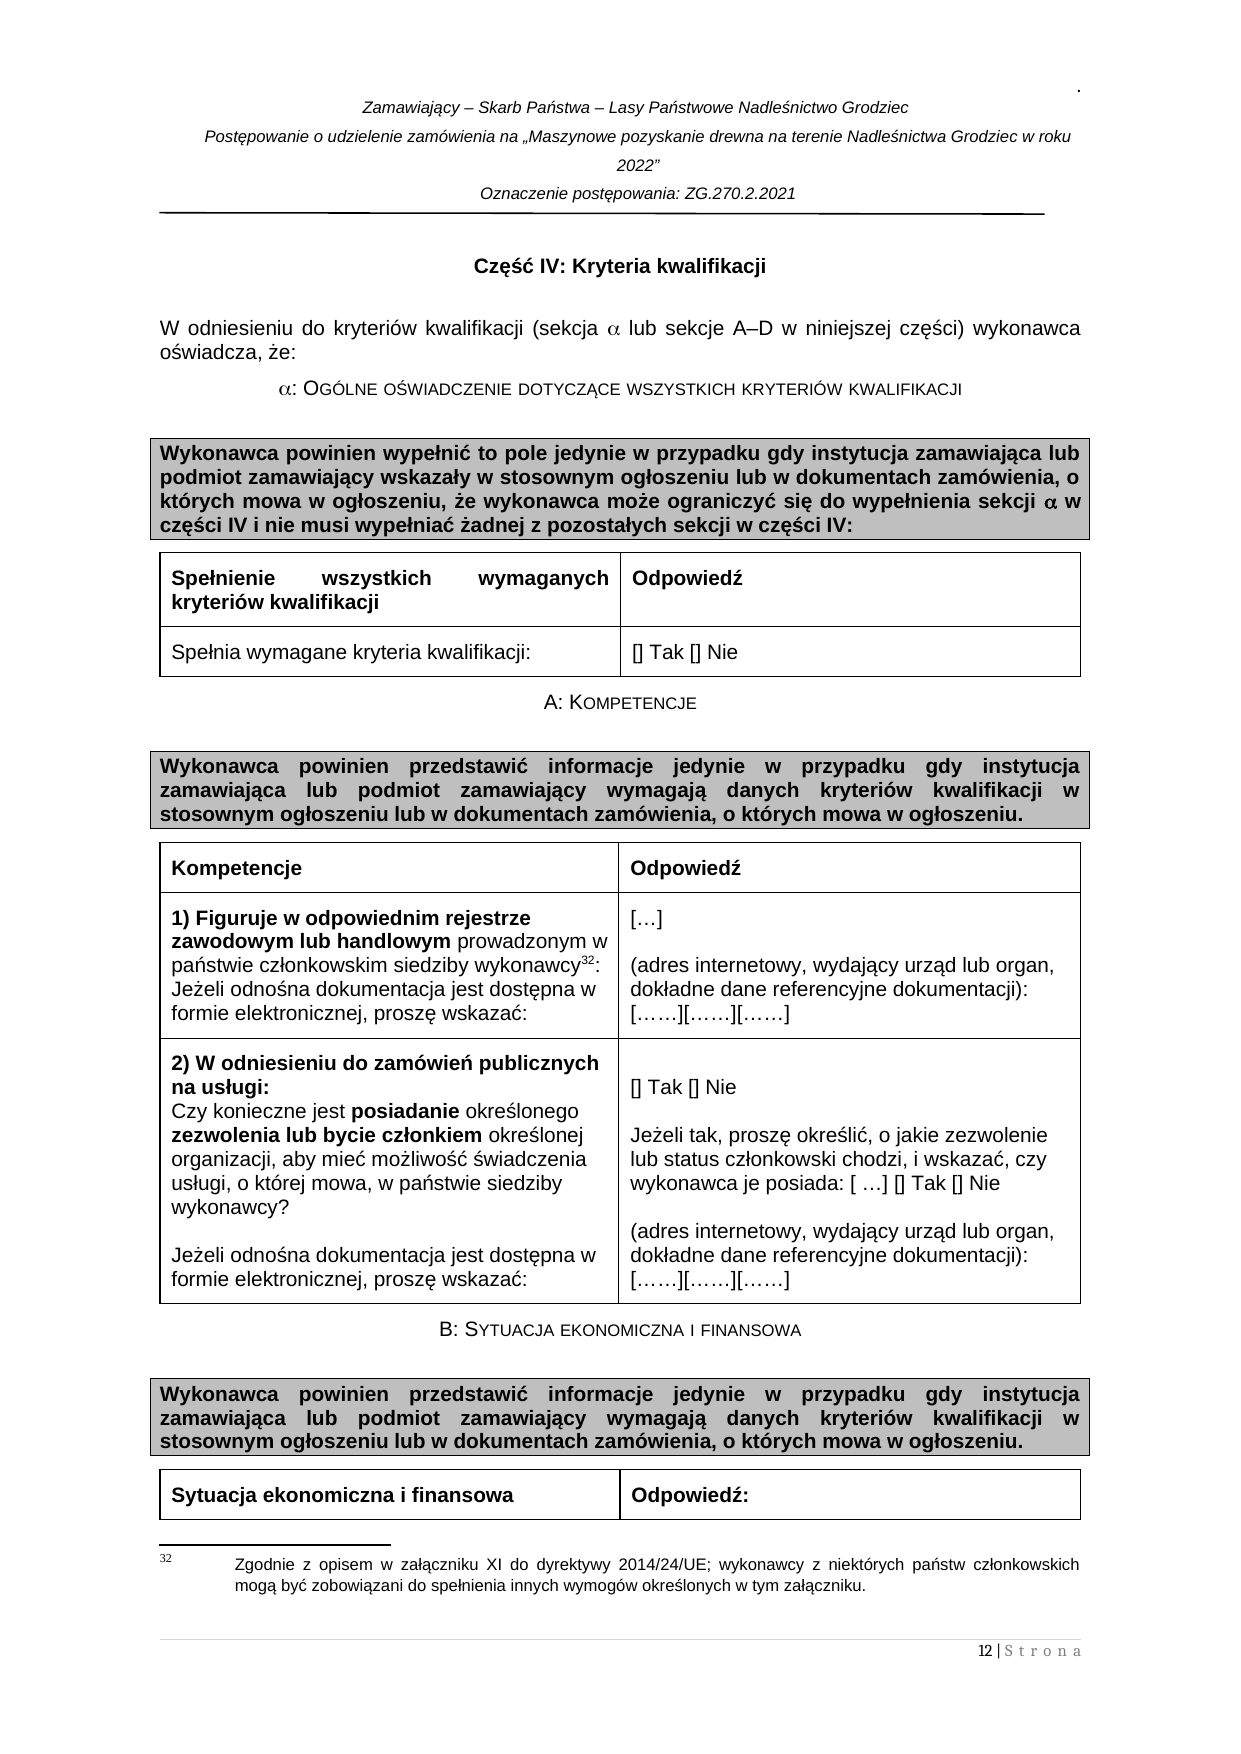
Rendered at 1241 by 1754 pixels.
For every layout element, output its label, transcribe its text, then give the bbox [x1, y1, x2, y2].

text Wykonawca powinien wypełnić to pole jedynie w przypadku gdy instytucja zamawiająca lub podmiot zamawiający wskazały w stosownym ogłoszeniu lub w dokumentach zamówienia, o których mowa w ogłoszeniu, że wykonawca może ograniczyć się do wypełnienia sekcji w części IV i nie musi wypełniać żadnej z pozostałych sekcji w części IV: [151, 439, 1089, 539]
table_cell 1) Figuruje w odpowiednim rejestrze zawodowym lub handlowym prowadzonym w państwie członkowskim siedziby wykonawcy: Jeżeli odnośna dokumentacja jest dostępna w formie elektronicznej, proszę wskazać: [161, 893, 618, 1038]
table_header Odpowiedź [621, 553, 1080, 626]
table_header Spełnienie wszystkich wymaganych kryteriów kwalifikacji [161, 553, 620, 626]
text B: Sytuacja ekonomiczna i finansowa [159, 1317, 1081, 1341]
table_header Kompetencje [161, 843, 618, 892]
text : Ogólne oświadczenie dotyczące wszystkich kryteriów kwalifikacji [159, 376, 1081, 400]
table_cell [] Tak [] Nie Jeżeli tak, proszę określić, o jakie zezwolenie lub status członkowski chodzi, i wskazać, czy wykonawca je posiada: [ …] [] Tak [] Nie (adres internetowy, wydający urząd lub organ, dokładne dane referencyjne dokumentacji): [……][……][……] [619, 1039, 1080, 1303]
text W odniesieniu do kryteriów kwalifikacji (sekcja lub sekcje A–D w niniejszej części) wykonawca oświadcza, że: [159, 316, 1081, 363]
text Wykonawca powinien przedstawić informacje jedynie w przypadku gdy instytucja zamawiająca lub podmiot zamawiający wymagają danych kryteriów kwalifikacji w stosownym ogłoszeniu lub w dokumentach zamówienia, o których mowa w ogłoszeniu. [151, 752, 1089, 828]
text Wykonawca powinien przedstawić informacje jedynie w przypadku gdy instytucja zamawiająca lub podmiot zamawiający wymagają danych kryteriów kwalifikacji w stosownym ogłoszeniu lub w dokumentach zamówienia, o których mowa w ogłoszeniu. [151, 1379, 1089, 1455]
table_cell [] Tak [] Nie [621, 627, 1080, 676]
text A: Kompetencje [159, 690, 1081, 714]
table_header Odpowiedź: [621, 1470, 1080, 1519]
text Część IV: Kryteria kwalifikacji [159, 254, 1081, 278]
table_cell Spełnia wymagane kryteria kwalifikacji: [161, 627, 620, 676]
table_header Sytuacja ekonomiczna i finansowa [161, 1470, 619, 1519]
table_header Odpowiedź [619, 843, 1080, 892]
table_cell […] (adres internetowy, wydający urząd lub organ, dokładne dane referencyjne dokumentacji): [……][……][……] [619, 893, 1080, 1038]
table_cell 2) W odniesieniu do zamówień publicznych na usługi: Czy konieczne jest posiadanie określonego zezwolenia lub bycie członkiem określonej organizacji, aby mieć możliwość świadczenia usługi, o której mowa, w państwie siedziby wykonawcy? Jeżeli odnośna dokumentacja jest dostępna w formie elektronicznej, proszę wskazać: [161, 1039, 618, 1303]
